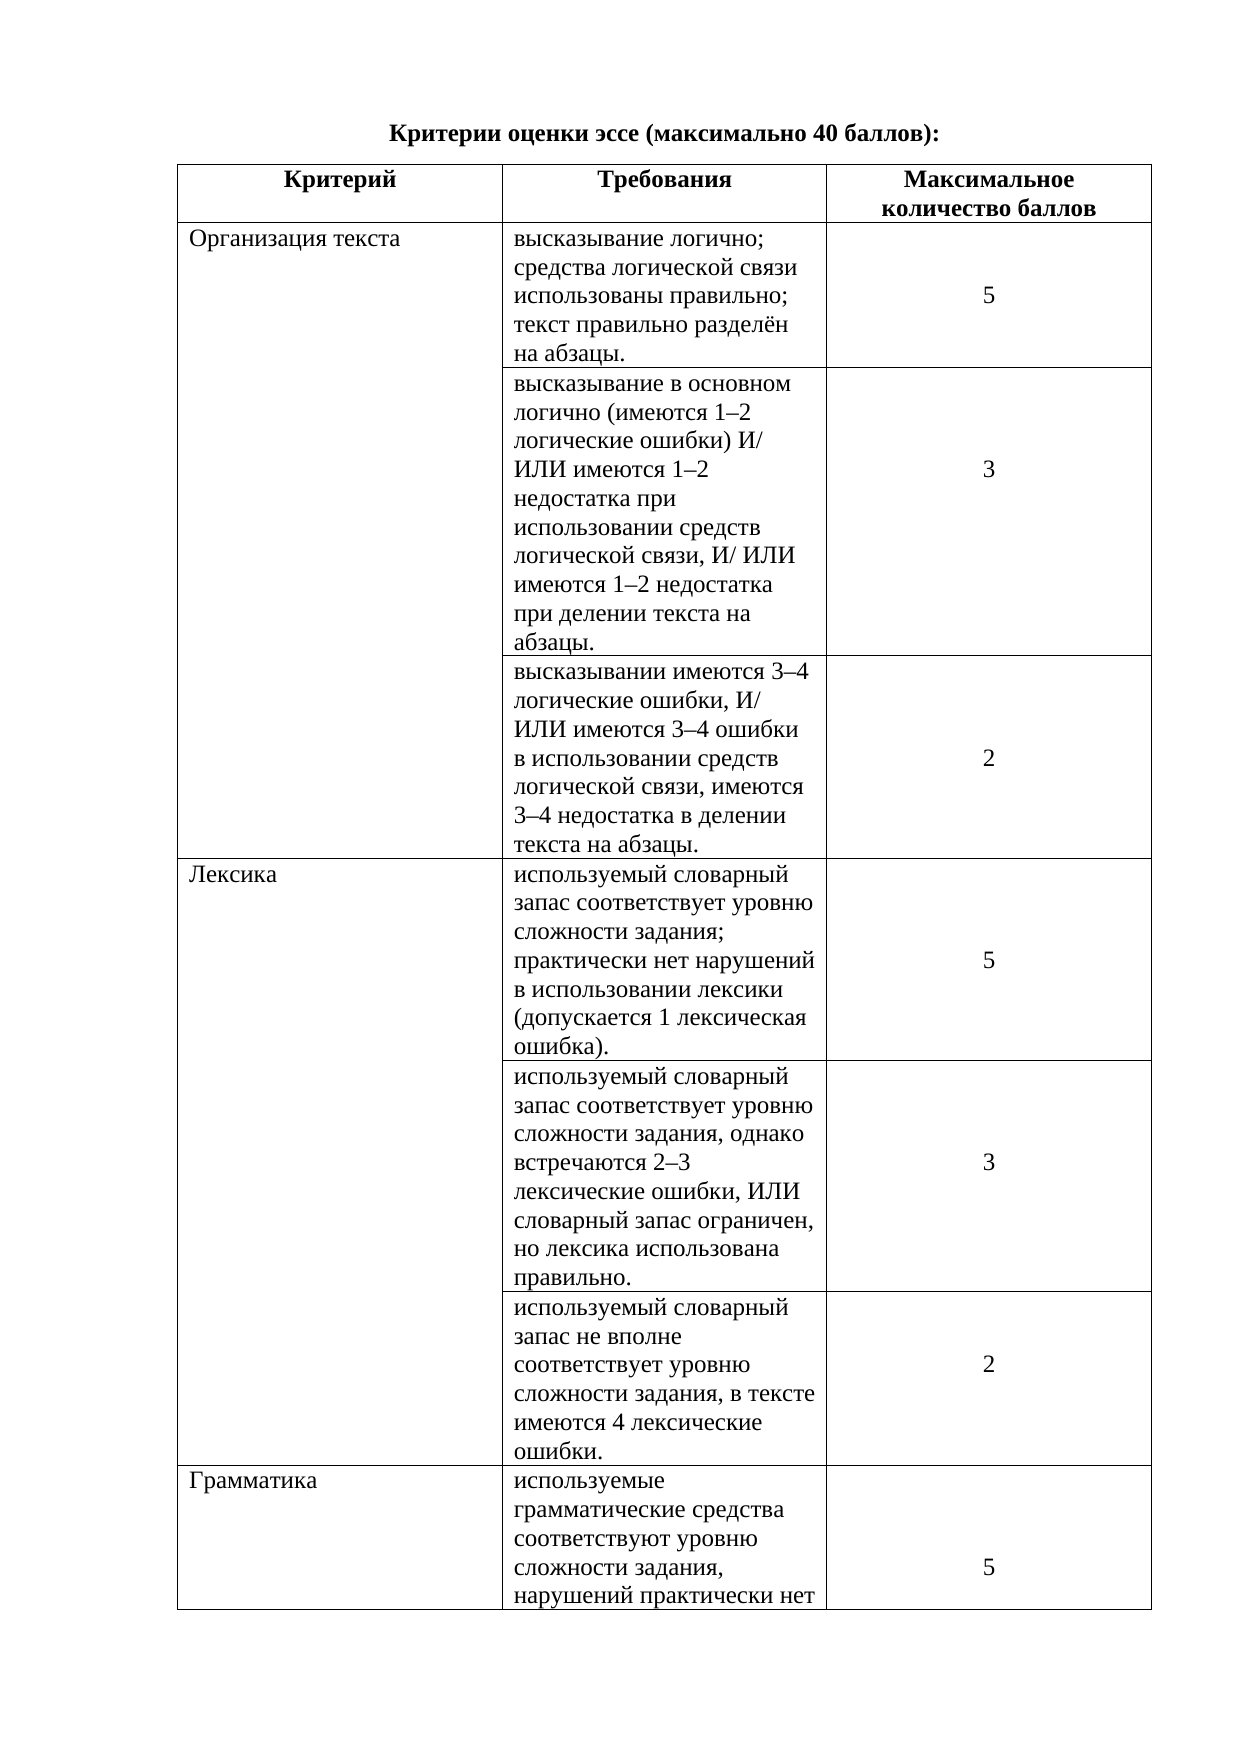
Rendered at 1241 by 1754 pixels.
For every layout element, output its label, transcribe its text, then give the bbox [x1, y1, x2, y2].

table_cell высказывание логично; средства логической связи использованы правильно; текст правильно разделён на абзацы. [503, 223, 826, 367]
table_cell используемый словарный запас соответствует уровню сложности задания; практически нет нарушений в использовании лексики (допускается 1 лексическая ошибка). [503, 859, 826, 1060]
table_header Максимальное количество баллов [827, 165, 1151, 222]
table_cell высказывание в основном логично (имеются 1–2 логические ошибки) И/ ИЛИ имеются 1–2 недостатка при использовании средств логической связи, И/ ИЛИ имеются 1–2 недостатка при делении текста на абзацы. [503, 368, 826, 655]
table_header Требования [503, 165, 826, 222]
text Критерии оценки эссе (максимально 40 баллов): [177, 118, 1152, 147]
table_cell 5 [827, 223, 1151, 367]
table_cell используемый словарный запас соответствует уровню сложности задания, однако встречаются 2–3 лексические ошибки, ИЛИ словарный запас ограничен, но лексика использована правильно. [503, 1061, 826, 1291]
table_cell 3 [827, 368, 1151, 655]
table_cell 5 [827, 859, 1151, 1060]
table_cell 3 [827, 1061, 1151, 1291]
table_cell 5 [827, 1466, 1151, 1609]
table_cell Организация текста [178, 223, 502, 858]
table_cell 2 [827, 1292, 1151, 1464]
table_cell используемый словарный запас не вполне соответствует уровню сложности задания, в тексте имеются 4 лексические ошибки. [503, 1292, 826, 1464]
table_cell Лексика [178, 859, 502, 1464]
table_cell Грамматика [178, 1466, 502, 1609]
table_cell 2 [827, 656, 1151, 858]
table_cell высказывании имеются 3–4 логические ошибки, И/ ИЛИ имеются 3–4 ошибки в использовании средств логической связи, имеются 3–4 недостатка в делении текста на абзацы. [503, 656, 826, 858]
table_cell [503, 1466, 826, 1609]
table_header Критерий [178, 165, 502, 222]
